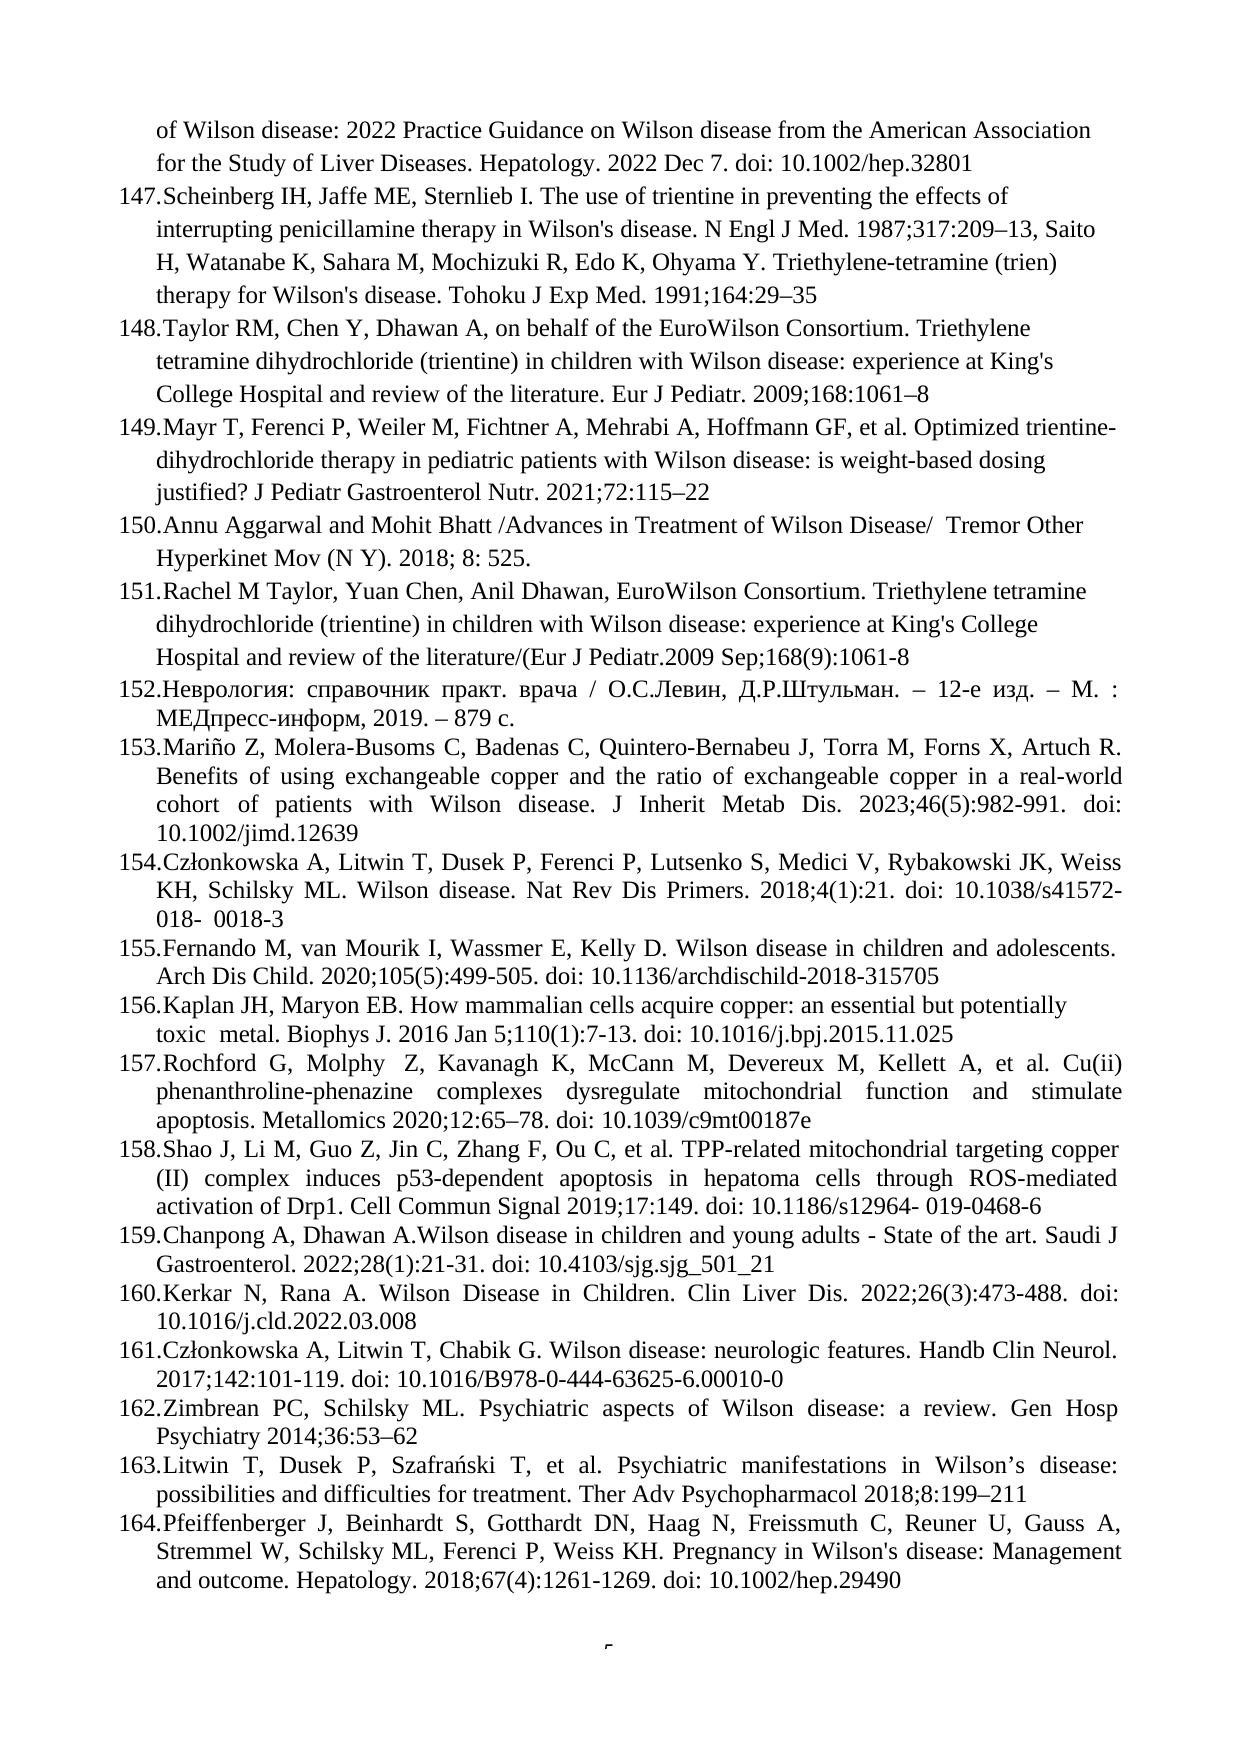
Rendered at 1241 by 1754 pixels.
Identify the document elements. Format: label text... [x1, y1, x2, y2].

list Annu Aggarwal and Mohit Bhatt /Advances in Treatment of Wilson Disease/ Tremor Other Hyperkinet Mov (N Y). 2018; 8: 525. [118, 510, 1087, 572]
text Arch Dis Child. 2020;105(5):499-505. doi: 10.1136/archdischild-2018-315705 [156, 961, 1134, 990]
text 152.Неврология: справочник практ. врача / О.С.Левин, Д.Р.Штульман. – 12-е изд. – М. : МЕДпресс-информ, 2019. – 879 с. [118, 674, 1123, 732]
list Mayr T, Ferenci P, Weiler M, Fichtner A, Mehrabi A, Hoffmann GF, et al. Optimized trientine‐ dihydrochloride therapy in pediatric patients with Wilson disease: is weight‐based dosing justified? J Pediatr Gastroenterol Nutr. 2021;72:115–22 [118, 412, 1118, 506]
list Scheinberg IH, Jaffe ME, Sternlieb I. The use of trientine in preventing the effects of interrupting penicillamine therapy in Wilson's disease. N Engl J Med. 1987;317:209–13, Saito H, Watanabe K, Sahara M, Mochizuki R, Edo K, Ohyama Y. Triethylene‐tetramine (trien) therapy for Wilson's disease. Tohoku J Exp Med. 1991;164:29–35 [118, 181, 1097, 309]
list Zimbrean PC, Schilsky ML. Psychiatric aspects of Wilson disease: a review. Gen Hosp Psychiatry 2014;36:53–62 [118, 1393, 1122, 1450]
list Rachel M Taylor, Yuan Chen, Anil Dhawan, EuroWilson Consortium. Triethylene tetramine dihydrochloride (trientine) in children with Wilson disease: experience at King's College Hospital and review of the literature/(Eur J Pediatr.2009 Sep;168(9):1061-8 [118, 576, 1091, 671]
list Członkowska A, Litwin T, Dusek P, Ferenci P, Lutsenko S, Medici V, Rybakowski JK, Weiss KH, Schilsky ML. Wilson disease. Nat Rev Dis Primers. 2018;4(1):21. doi: 10.1038/s41572-018- 0018-3 [118, 847, 1122, 933]
list Rochford G, Molphy Z, Kavanagh K, McCann M, Devereux M, Kellett A, et al. Cu(ii) phenanthroline-phenazine complexes dysregulate mitochondrial function and stimulate apoptosis. Metallomics 2020;12:65–78. doi: 10.1039/c9mt00187e [118, 1048, 1122, 1134]
list Mariño Z, Molera-Busoms C, Badenas C, Quintero-Bernabeu J, Torra M, Forns X, Artuch R. Benefits of using exchangeable copper and the ratio of exchangeable copper in a real-world cohort of patients with Wilson disease. J Inherit Metab Dis. 2023;46(5):982-991. doi: 10.1002/jimd.12639 [118, 732, 1123, 847]
list Kerkar N, Rana A. Wilson Disease in Children. Clin Liver Dis. 2022;26(3):473-488. doi: 10.1016/j.cld.2022.03.008 [118, 1278, 1122, 1335]
list Pfeiffenberger J, Beinhardt S, Gotthardt DN, Haag N, Freissmuth C, Reuner U, Gauss A, Stremmel W, Schilsky ML, Ferenci P, Weiss KH. Pregnancy in Wilson's disease: Management and outcome. Hepatology. 2018;67(4):1261-1269. doi: 10.1002/hep.29490 [118, 1508, 1122, 1594]
list Chanpong A, Dhawan A.Wilson disease in children and young adults - State of the art. Saudi J Gastroenterol. 2022;28(1):21-31. doi: 10.4103/sjg.sjg_501_21 [118, 1220, 1122, 1278]
list Litwin T, Dusek P, Szafrański T, et al. Psychiatric manifestations in Wilson’s disease: possibilities and difficulties for treatment. Ther Adv Psychopharmacol 2018;8:199–211 [118, 1450, 1122, 1508]
list Fernando M, van Mourik I, Wassmer E, Kelly D. Wilson disease in children and adolescents. [118, 933, 1134, 961]
text (II) complex induces p53-dependent apoptosis in hepatoma cells through ROS-mediated activation of Drp1. Cell Commun Signal 2019;17:149. doi: 10.1186/s12964- 019-0468-6 [156, 1163, 1122, 1220]
text of Wilson disease: 2022 Practice Guidance on Wilson disease from the American Association for the Study of Liver Diseases. Hepatology. 2022 Dec 7. doi: 10.1002/hep.32801 [156, 115, 1103, 177]
list Członkowska A, Litwin T, Chabik G. Wilson disease: neurologic features. Handb Clin Neurol. [118, 1335, 1134, 1364]
text 2017;142:101-119. doi: 10.1016/B978-0-444-63625-6.00010-0 [156, 1364, 1134, 1393]
list Shao J, Li M, Guo Z, Jin C, Zhang F, Ou C, et al. TPP-related mitochondrial targeting copper [118, 1134, 1134, 1163]
list Taylor RM, Chen Y, Dhawan A, on behalf of the EuroWilson Consortium. Triethylene tetramine dihydrochloride (trientine) in children with Wilson disease: experience at King's College Hospital and review of the literature. Eur J Pediatr. 2009;168:1061–8 [118, 313, 1060, 408]
list Kaplan JH, Maryon EB. How mammalian cells acquire copper: an essential but potentially toxic metal. Biophys J. 2016 Jan 5;110(1):7-13. doi: 10.1016/j.bpj.2015.11.025 [118, 990, 1122, 1048]
